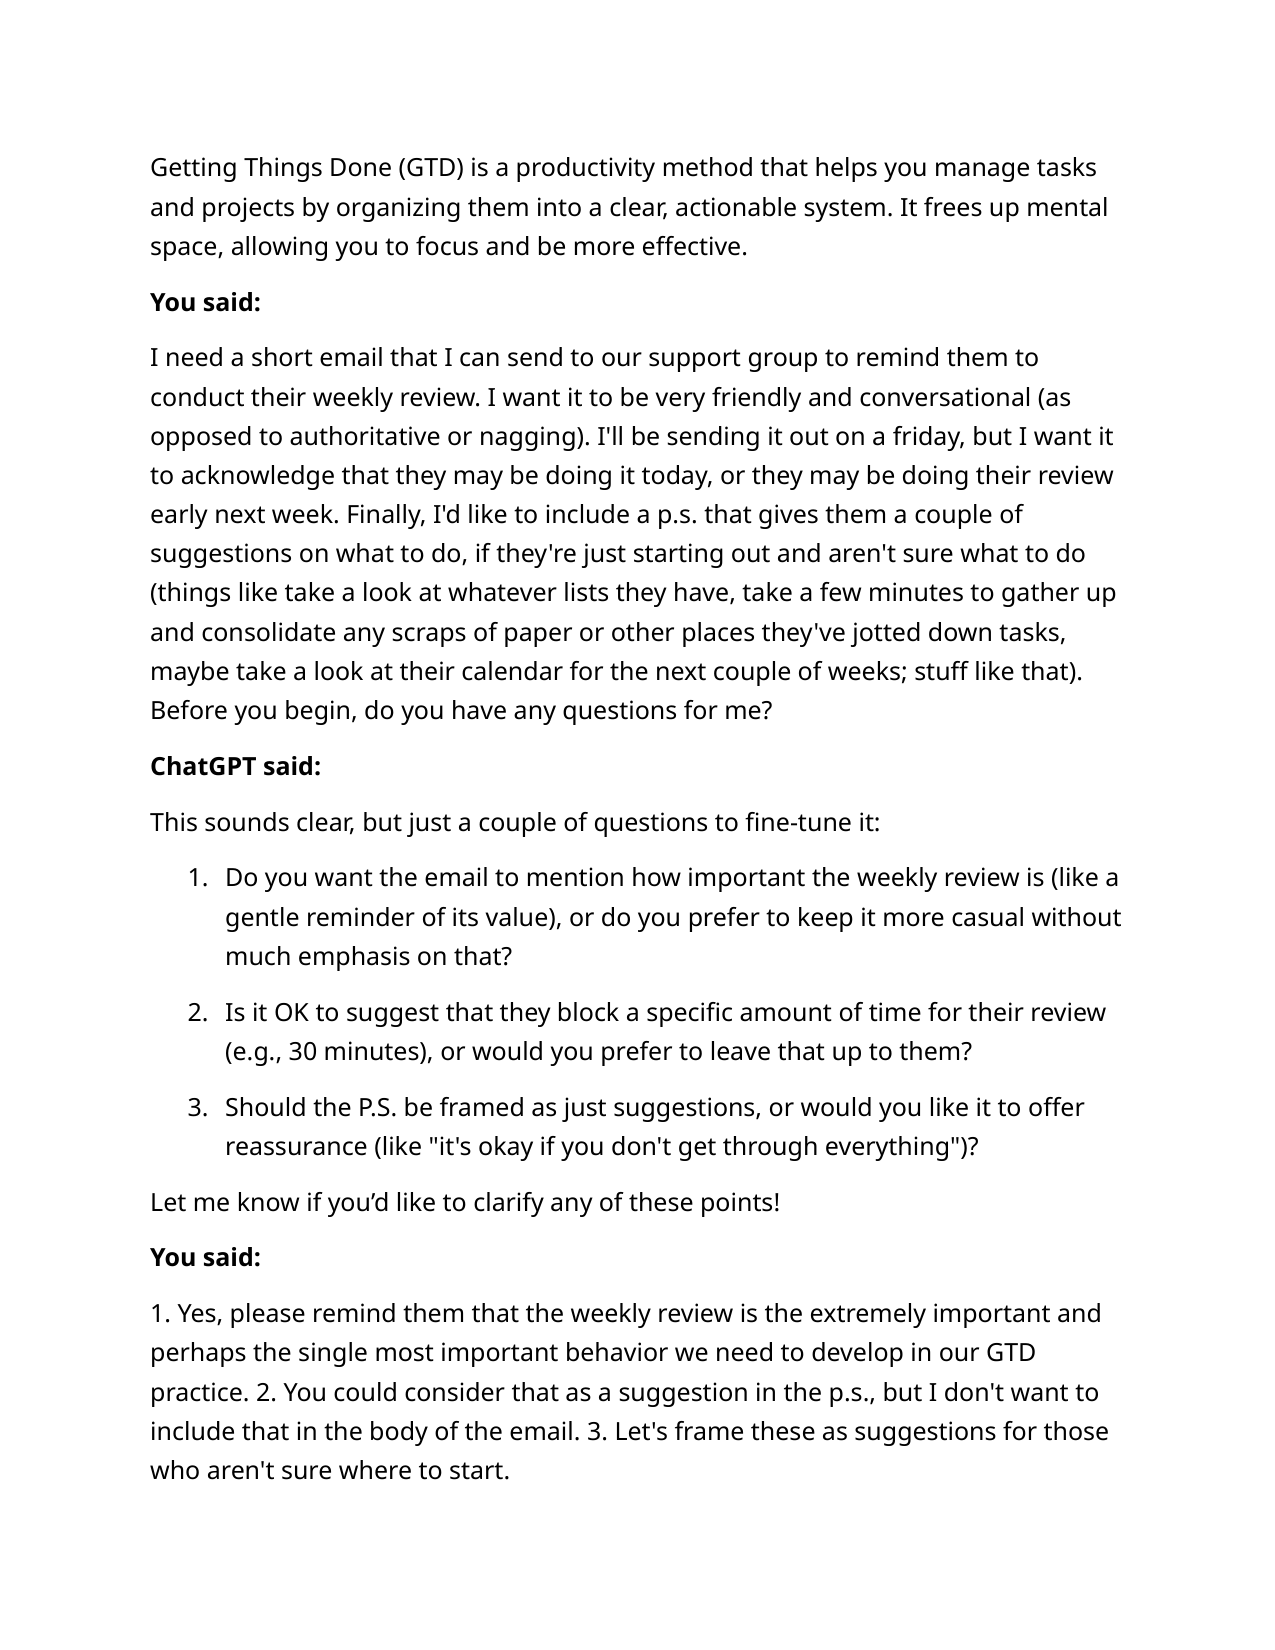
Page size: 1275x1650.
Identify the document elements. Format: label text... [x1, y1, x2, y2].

list Should the P.S. be framed as just suggestions, or would you like it to offer reassurance (like "it's okay if you don't get through everything")? [187, 1089, 1125, 1162]
list Do you want the email to mention how important the weekly review is (like a gentle reminder of its value), or do you prefer to keep it more casual without much emphasis on that? [187, 860, 1125, 972]
text You said: [150, 1240, 1125, 1274]
text ChatGPT said: [150, 748, 1125, 782]
text You said: [150, 284, 1125, 318]
text Let me know if you’d like to clarify any of these points! [150, 1184, 1125, 1218]
text I need a short email that I can send to our support group to remind them to conduct their weekly review. I want it to be very friendly and conversational (as opposed to authoritative or nagging). I'll be sending it out on a friday, but I want it to acknowledge that they may be doing it today, or they may be doing their review early next week. Finally, I'd like to include a p.s. that gives them a couple of suggestions on what to do, if they're just starting out and aren't sure what to do (things like take a look at whatever lists they have, take a few minutes to gather up and consolidate any scraps of paper or other places they've jotted down tasks, maybe take a look at their calendar for the next couple of weeks; stuff like that). Before you begin, do you have any questions for me? [150, 340, 1125, 727]
list Is it OK to suggest that they block a specific amount of time for their review (e.g., 30 minutes), or would you prefer to leave that up to them? [187, 994, 1125, 1067]
text This sounds clear, but just a couple of questions to fine-tune it: [150, 804, 1125, 838]
text Getting Things Done (GTD) is a productivity method that helps you manage tasks and projects by organizing them into a clear, actionable system. It frees up mental space, allowing you to focus and be more effective. [150, 150, 1125, 262]
text 1. Yes, please remind them that the weekly review is the extremely important and perhaps the single most important behavior we need to develop in our GTD practice. 2. You could consider that as a suggestion in the p.s., but I don't want to include that in the body of the email. 3. Let's frame these as suggestions for those who aren't sure where to start. [150, 1296, 1125, 1487]
